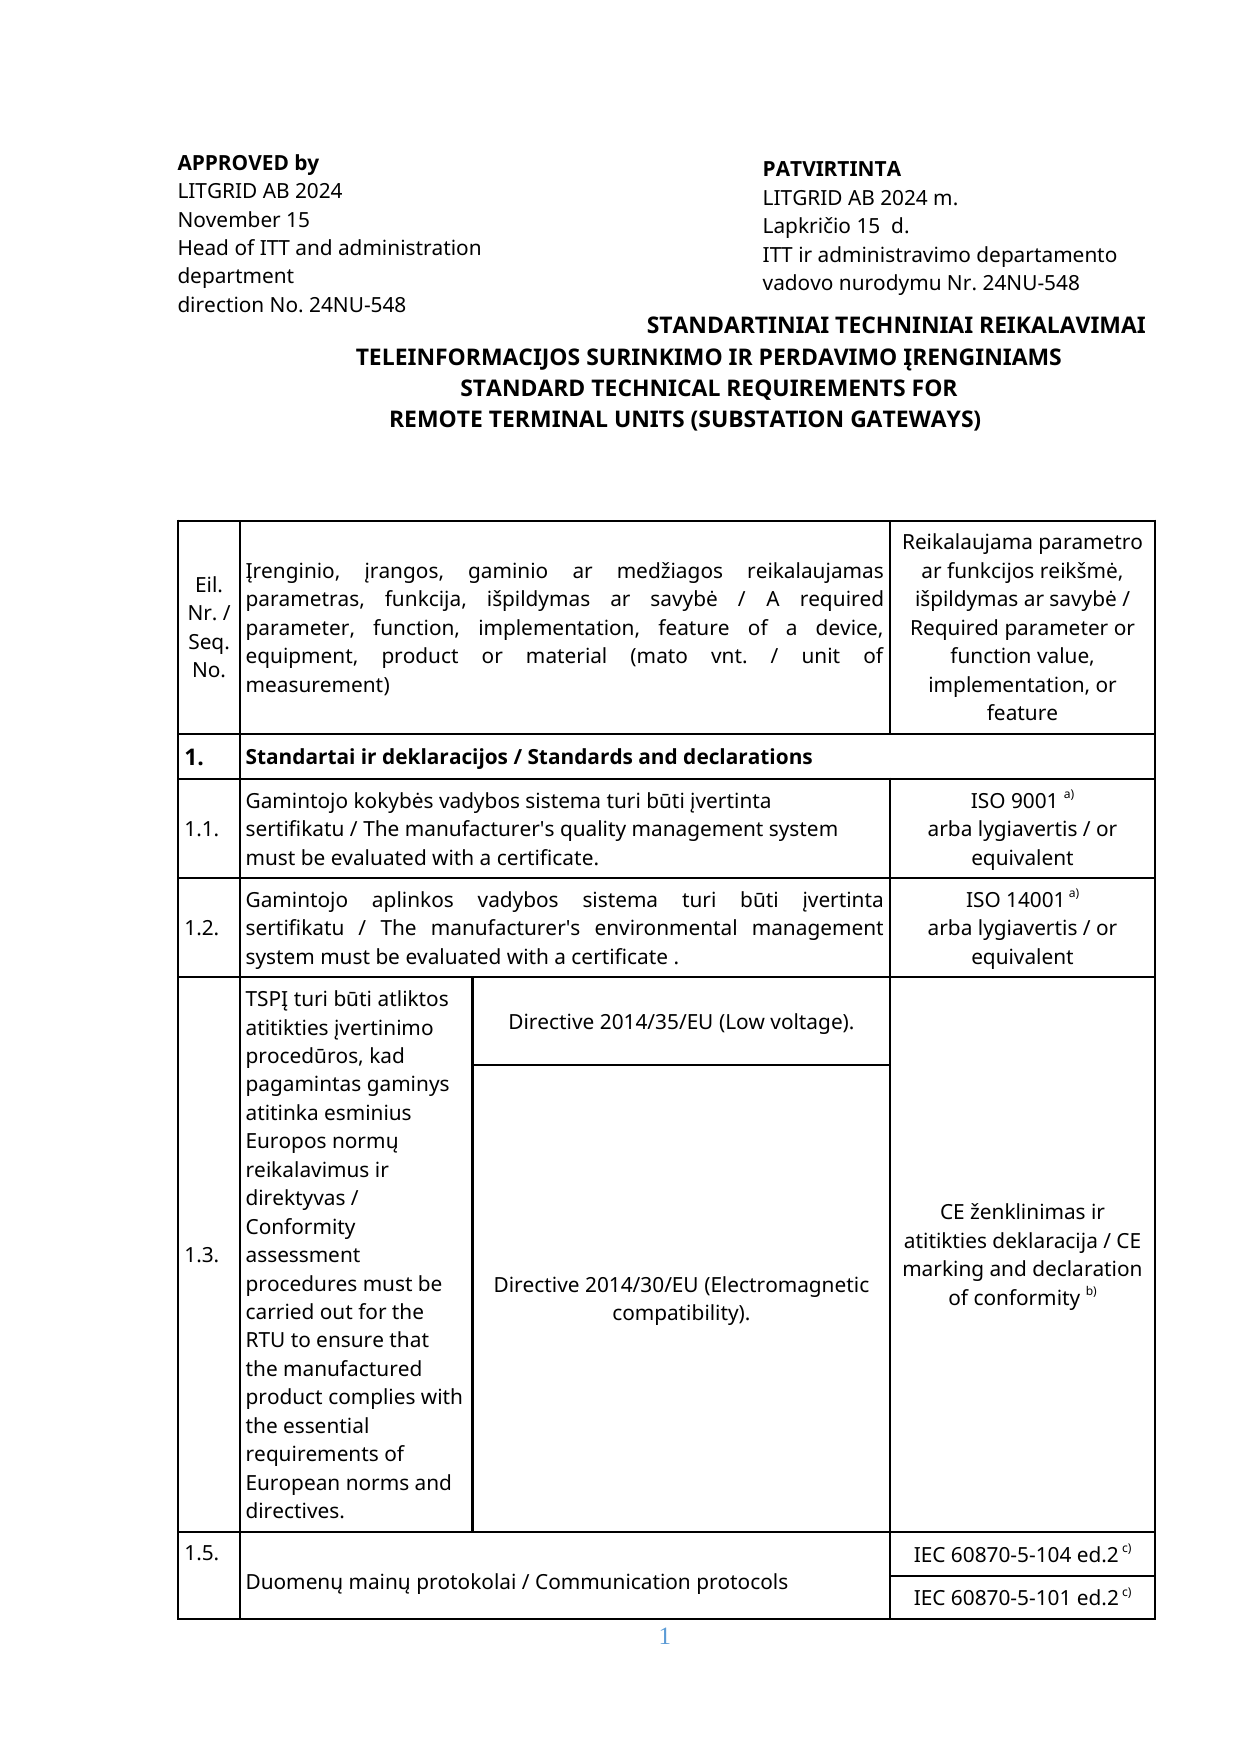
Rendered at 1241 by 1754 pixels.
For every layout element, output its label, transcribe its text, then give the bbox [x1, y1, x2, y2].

table_header Reikalaujama parametro ar funkcijos reikšmė, išpildymas ar savybė / Required parameter or function value, implementation, or feature [891, 522, 1154, 732]
text TELEINFORMACIJOS SURINKIMO IR PERDAVIMO ĮRENGINIAMS [218, 340, 1152, 372]
table_cell Gamintojo aplinkos vadybos sistema turi būti įvertinta sertifikatu / The manufacturer's environmental management system must be evaluated with a certificate . [241, 879, 889, 976]
table_cell Gamintojo kokybės vadybos sistema turi būti įvertinta sertifikatu / The manufacturer's quality management system must be evaluated with a certificate. [241, 780, 889, 877]
table_cell CE ženklinimas ir atitikties deklaracija / CE marking and declaration of conformity b) [891, 978, 1154, 1531]
table_header Eil. Nr. / Seq. No. [179, 522, 239, 732]
table_cell TSPĮ turi būti atliktos atitikties įvertinimo procedūros, kad pagamintas gaminys atitinka esminius Europos normų reikalavimus ir direktyvas / Conformity assessment procedures must be carried out for the RTU to ensure that the manufactured product complies with the essential requirements of European norms and directives. [241, 978, 471, 1531]
table_cell [179, 1533, 239, 1618]
table_cell ISO 9001 a) arba lygiavertis / or equivalent [891, 780, 1154, 877]
table_cell [179, 879, 239, 976]
table_cell Duomenų mainų protokolai / Communication protocols [241, 1533, 889, 1618]
table_cell LITGRID AB 2024 m. Lapkričio 15 d. ITT ir administravimo departamento vadovo nurodymu Nr. 24NU-548 [751, 183, 1133, 297]
table_header APPROVED by [166, 148, 533, 176]
table_cell LITGRID AB 2024 November 15 Head of ITT and administration department direction No. 24NU-548 [166, 176, 533, 318]
table_header PATVIRTINTA [751, 154, 1133, 183]
text STANDARD TECHNICAL REQUIREMENTS FOR REMOTE TERMINAL UNITS (SUBSTATION GATEWAYS) [218, 372, 1152, 434]
table_cell [179, 780, 239, 877]
table_cell IEC 60870-5-104 ed.2 c) [891, 1533, 1154, 1575]
table_cell ISO 14001 a) arba lygiavertis / or equivalent [891, 879, 1154, 976]
table_cell Directive 2014/35/EU (Low voltage). [474, 978, 889, 1064]
table_cell IEC 60870-5-101 ed.2 c) [891, 1577, 1154, 1618]
table_cell [179, 978, 239, 1531]
table_header Įrenginio, įrangos, gaminio ar medžiagos reikalaujamas parametras, funkcija, išpildymas ar savybė / A required parameter, function, implementation, feature of a device, equipment, product or material (mato vnt. / unit of measurement) [241, 522, 889, 732]
text STANDARTINIAI TECHNINIAI REIKALAVIMAI [218, 309, 1152, 340]
table_cell [179, 735, 239, 778]
table_cell Standartai ir deklaracijos / Standards and declarations [241, 735, 1154, 778]
table_cell Directive 2014/30/EU (Electromagnetic compatibility). [474, 1066, 889, 1531]
